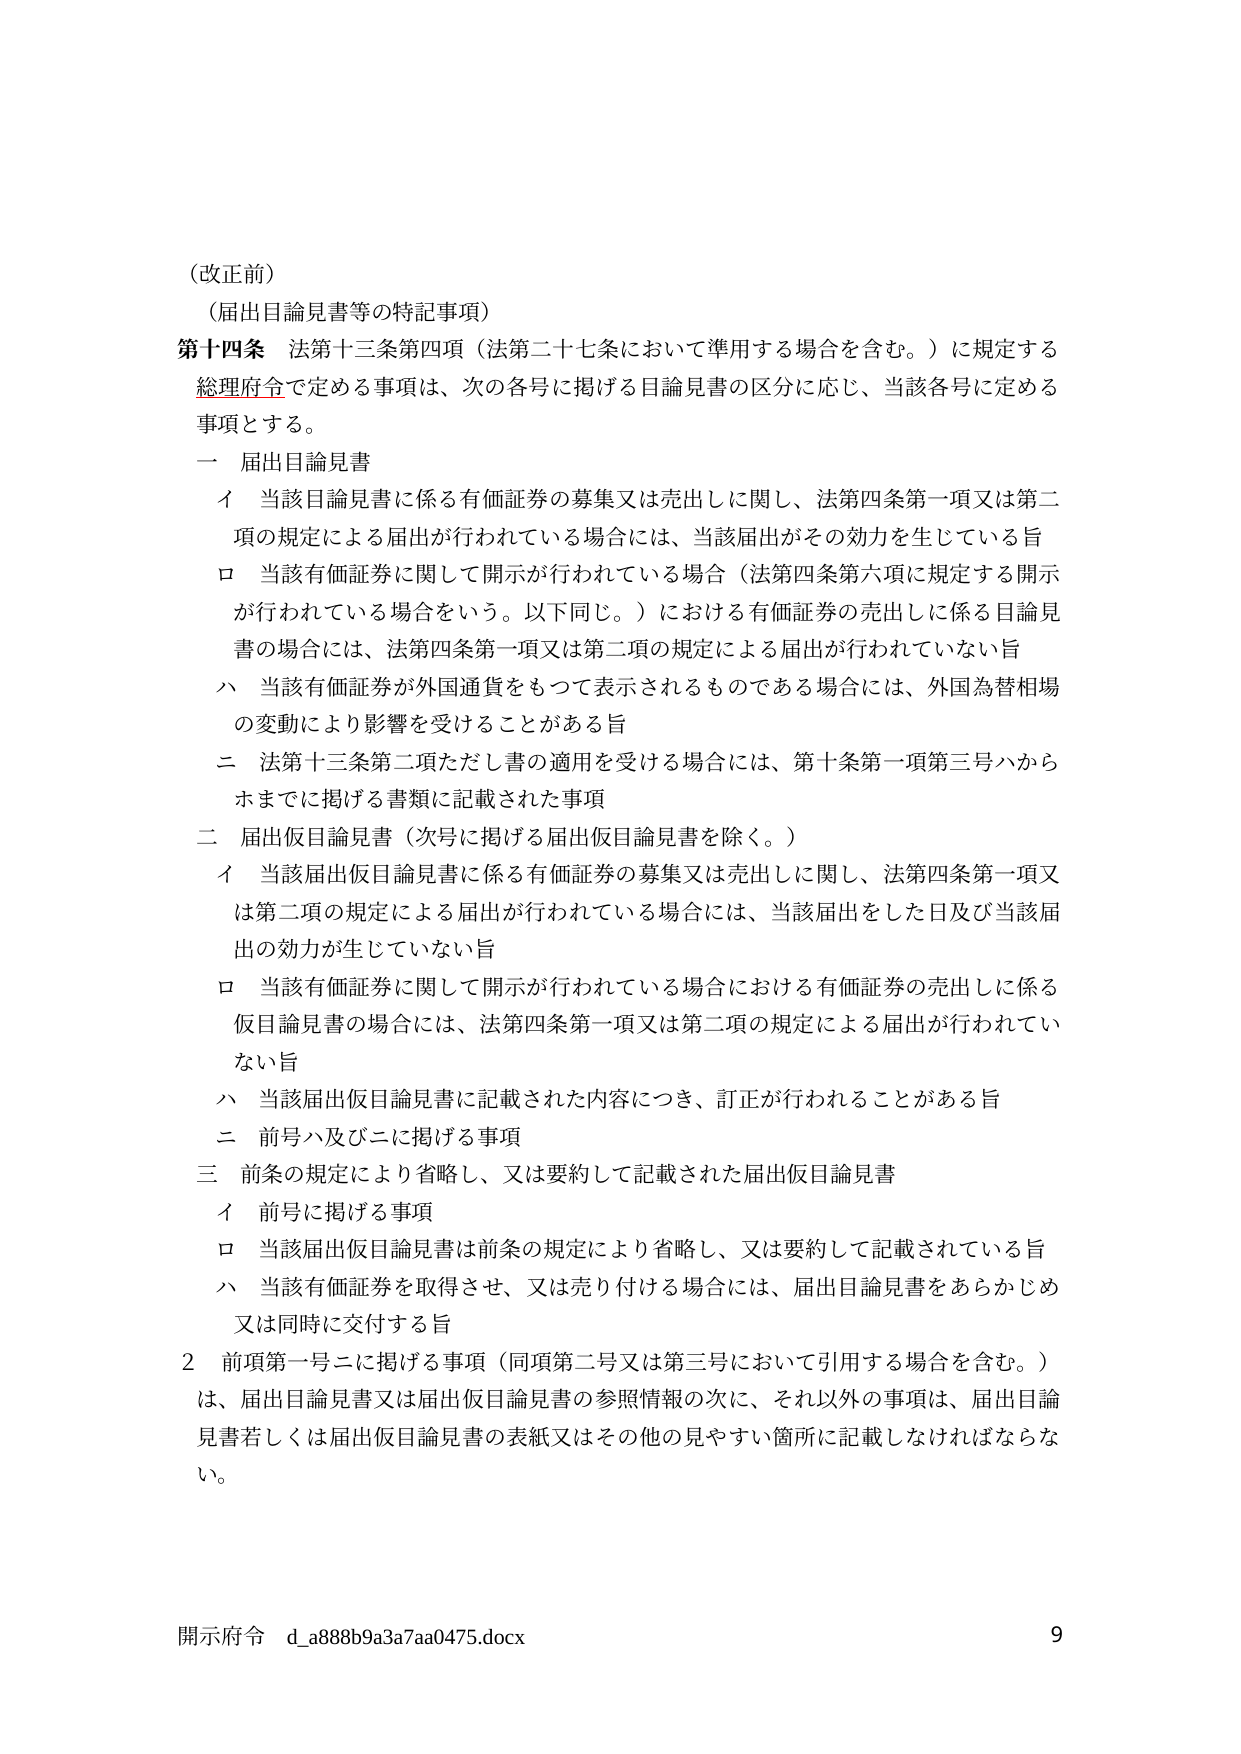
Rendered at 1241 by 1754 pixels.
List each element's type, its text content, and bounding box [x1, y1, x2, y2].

text ハ 当該届出仮目論見書に記載された内容につき、訂正が行われることがある旨 [215, 1079, 1063, 1117]
text （届出目論見書等の特記事項） [196, 292, 1063, 329]
text 三 前条の規定により省略し、又は要約して記載された届出仮目論見書 [196, 1154, 1063, 1192]
text イ 当該届出仮目論見書に係る有価証券の募集又は売出しに関し、法第四条第一項又は第二項の規定による届出が行われている場合には、当該届出をした日及び当該届出の効力が生じていない旨 [215, 854, 1063, 967]
text 一 届出目論見書 [196, 442, 1063, 479]
text 二 届出仮目論見書（次号に掲げる届出仮目論見書を除く。） [196, 817, 1063, 854]
text ロ 当該届出仮目論見書は前条の規定により省略し、又は要約して記載されている旨 [215, 1229, 1063, 1267]
text （改正前） [177, 254, 1063, 292]
text イ 前号に掲げる事項 [215, 1192, 1063, 1229]
text ニ 法第十三条第二項ただし書の適用を受ける場合には、第十条第一項第三号ハからホまでに掲げる書類に記載された事項 [215, 742, 1063, 817]
text ロ 当該有価証券に関して開示が行われている場合（法第四条第六項に規定する開示が行われている場合をいう。以下同じ。）における有価証券の売出しに係る目論見書の場合には、法第四条第一項又は第二項の規定による届出が行われていない旨 [215, 554, 1063, 667]
text イ 当該目論見書に係る有価証券の募集又は売出しに関し、法第四条第一項又は第二項の規定による届出が行われている場合には、当該届出がその効力を生じている旨 [215, 479, 1063, 554]
text ２ 前項第一号ニに掲げる事項（同項第二号又は第三号において引用する場合を含む。）は、届出目論見書又は届出仮目論見書の参照情報の次に、それ以外の事項は、届出目論見書若しくは届出仮目論見書の表紙又はその他の見やすい箇所に記載しなければならない。 [177, 1342, 1063, 1492]
text ハ 当該有価証券が外国通貨をもつて表示されるものである場合には、外国為替相場の変動により影響を受けることがある旨 [215, 667, 1063, 742]
text ハ 当該有価証券を取得させ、又は売り付ける場合には、届出目論見書をあらかじめ又は同時に交付する旨 [215, 1267, 1063, 1342]
text ニ 前号ハ及びニに掲げる事項 [215, 1117, 1063, 1154]
text 第十四条 法第十三条第四項（法第二十七条において準用する場合を含む。）に規定する総理府令で定める事項は、次の各号に掲げる目論見書の区分に応じ、当該各号に定める事項とする。 [177, 329, 1063, 442]
text ロ 当該有価証券に関して開示が行われている場合における有価証券の売出しに係る仮目論見書の場合には、法第四条第一項又は第二項の規定による届出が行われていない旨 [215, 967, 1063, 1079]
